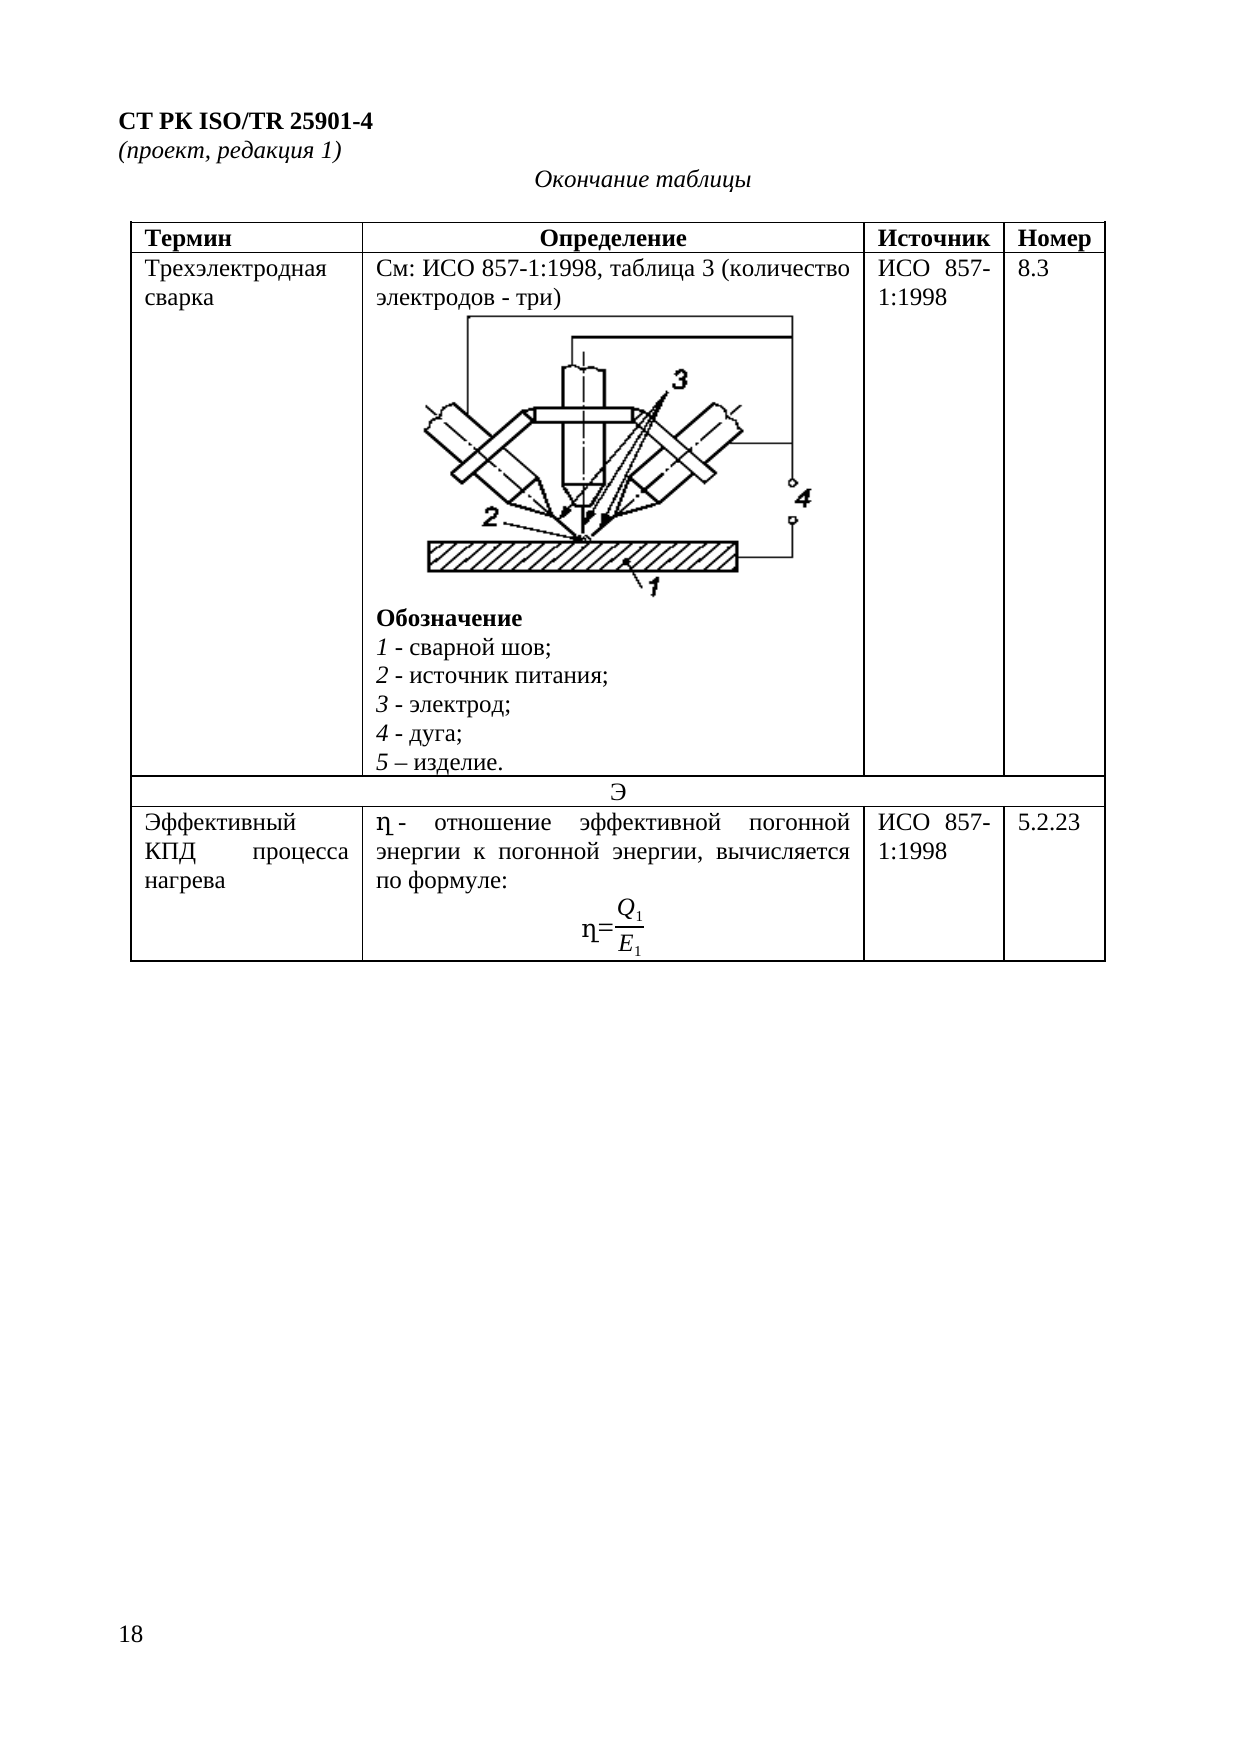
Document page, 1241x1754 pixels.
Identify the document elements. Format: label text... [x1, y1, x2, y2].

table_cell См: ИСО 857-1:1998, таблица 3 (количество электродов - три) Обозначение 1 - сварной шов; 2 - источник питания; 3 - электрод; 4 - дуга; 5 – изделие. [363, 253, 863, 775]
table_cell Эффективный КПД процесса нагрева [132, 807, 362, 960]
table_cell ղ - отношение эффективной погонной энергии к погонной энергии, вычисляется по формуле: ղ= [363, 807, 863, 960]
table_cell 5.2.23 [1005, 807, 1104, 960]
table_header Номер [1005, 223, 1104, 252]
table_cell Э [132, 777, 1104, 806]
table_cell ИСО 857-1:1998 [865, 807, 1003, 960]
table_header Термин [132, 223, 362, 252]
text Окончание таблицы [118, 164, 1092, 193]
table_cell ИСО 857-1:1998 [865, 253, 1003, 775]
table_cell 8.3 [1005, 253, 1104, 775]
table_cell Трехэлектродная сварка [132, 253, 362, 775]
table_header Источник [865, 223, 1003, 252]
table_header Определение [363, 223, 863, 252]
